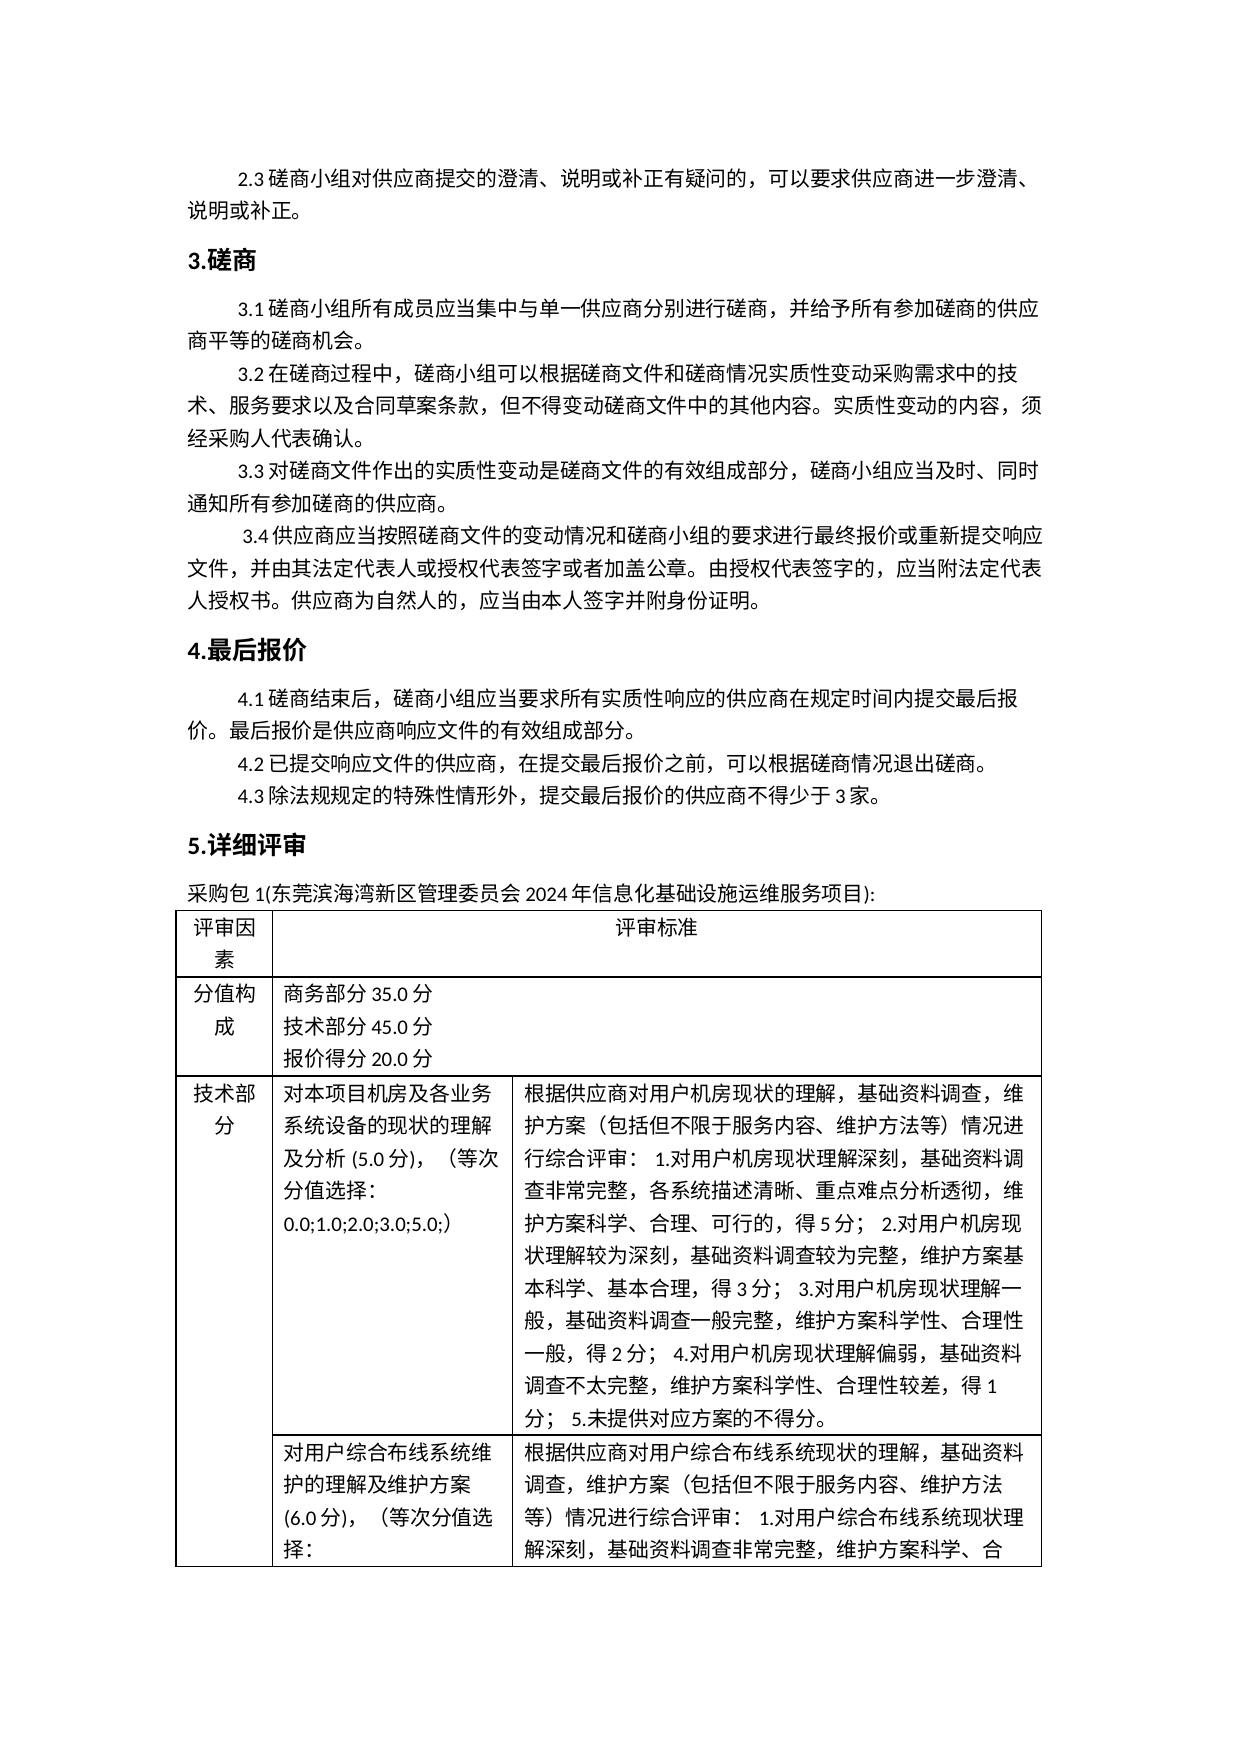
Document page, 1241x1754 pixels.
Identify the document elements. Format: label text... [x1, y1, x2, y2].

text 2.3磋商小组对供应商提交的澄清、说明或补正有疑问的，可以要求供应商进一步澄清、说明或补正。 [187, 162, 1053, 227]
text 4.3除法规规定的特殊性情形外，提交最后报价的供应商不得少于3家。 [187, 779, 1053, 812]
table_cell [273, 1436, 512, 1566]
text 4.2已提交响应文件的供应商，在提交最后报价之前，可以根据磋商情况退出磋商。 [187, 747, 1053, 779]
text 5.详细评审 [187, 812, 1053, 877]
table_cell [513, 1436, 1041, 1566]
text 4.最后报价 [187, 617, 1053, 682]
text 3.磋商 [187, 227, 1053, 292]
table_cell 商务部分35.0分 技术部分45.0分 报价得分20.0分 [273, 978, 1041, 1075]
table_cell 分值构成 [177, 978, 272, 1075]
text 采购包1(东莞滨海湾新区管理委员会2024年信息化基础设施运维服务项目): [187, 877, 1053, 909]
text 4.1磋商结束后，磋商小组应当要求所有实质性响应的供应商在规定时间内提交最后报价。最后报价是供应商响应文件的有效组成部分。 [187, 682, 1053, 747]
text 3.2在磋商过程中，磋商小组可以根据磋商文件和磋商情况实质性变动采购需求中的技术、服务要求以及合同草案条款，但不得变动磋商文件中的其他内容。实质性变动的内容，须经采购人代表确认。 [187, 357, 1053, 454]
text 3.3对磋商文件作出的实质性变动是磋商文件的有效组成部分，磋商小组应当及时、同时通知所有参加磋商的供应商。 [187, 454, 1053, 519]
text 3.1磋商小组所有成员应当集中与单一供应商分别进行磋商，并给予所有参加磋商的供应商平等的磋商机会。 [187, 292, 1053, 357]
table_cell 对本项目机房及各业务系统设备的现状的理解及分析 (5.0分)，（等次分值选择：0.0;1.0;2.0;3.0;5.0;） [273, 1077, 512, 1434]
table_cell 根据供应商对用户机房现状的理解，基础资料调查，维护方案（包括但不限于服务内容、维护方法等）情况进行综合评审： 1.对用户机房现状理解深刻，基础资料调查非常完整，各系统描述清晰、重点难点分析透彻，维护方案科学、合理、可行的，得5分； 2.对用户机房现状理解较为深刻，基础资料调查较为完整，维护方案基本科学、基本合理，得3分； 3.对用户机房现状理解一般，基础资料调查一般完整，维护方案科学性、合理性一般，得2分； 4.对用户机房现状理解偏弱，基础资料调查不太完整，维护方案科学性、合理性较差，得1分； 5.未提供对应方案的不得分。 [513, 1077, 1041, 1434]
table_cell 技术部分 [177, 1077, 272, 1566]
text 3.4供应商应当按照磋商文件的变动情况和磋商小组的要求进行最终报价或重新提交响应文件，并由其法定代表人或授权代表签字或者加盖公章。由授权代表签字的，应当附法定代表人授权书。供应商为自然人的，应当由本人签字并附身份证明。 [187, 519, 1053, 617]
table_header 评审标准 [273, 911, 1041, 976]
table_header 评审因素 [177, 911, 272, 976]
